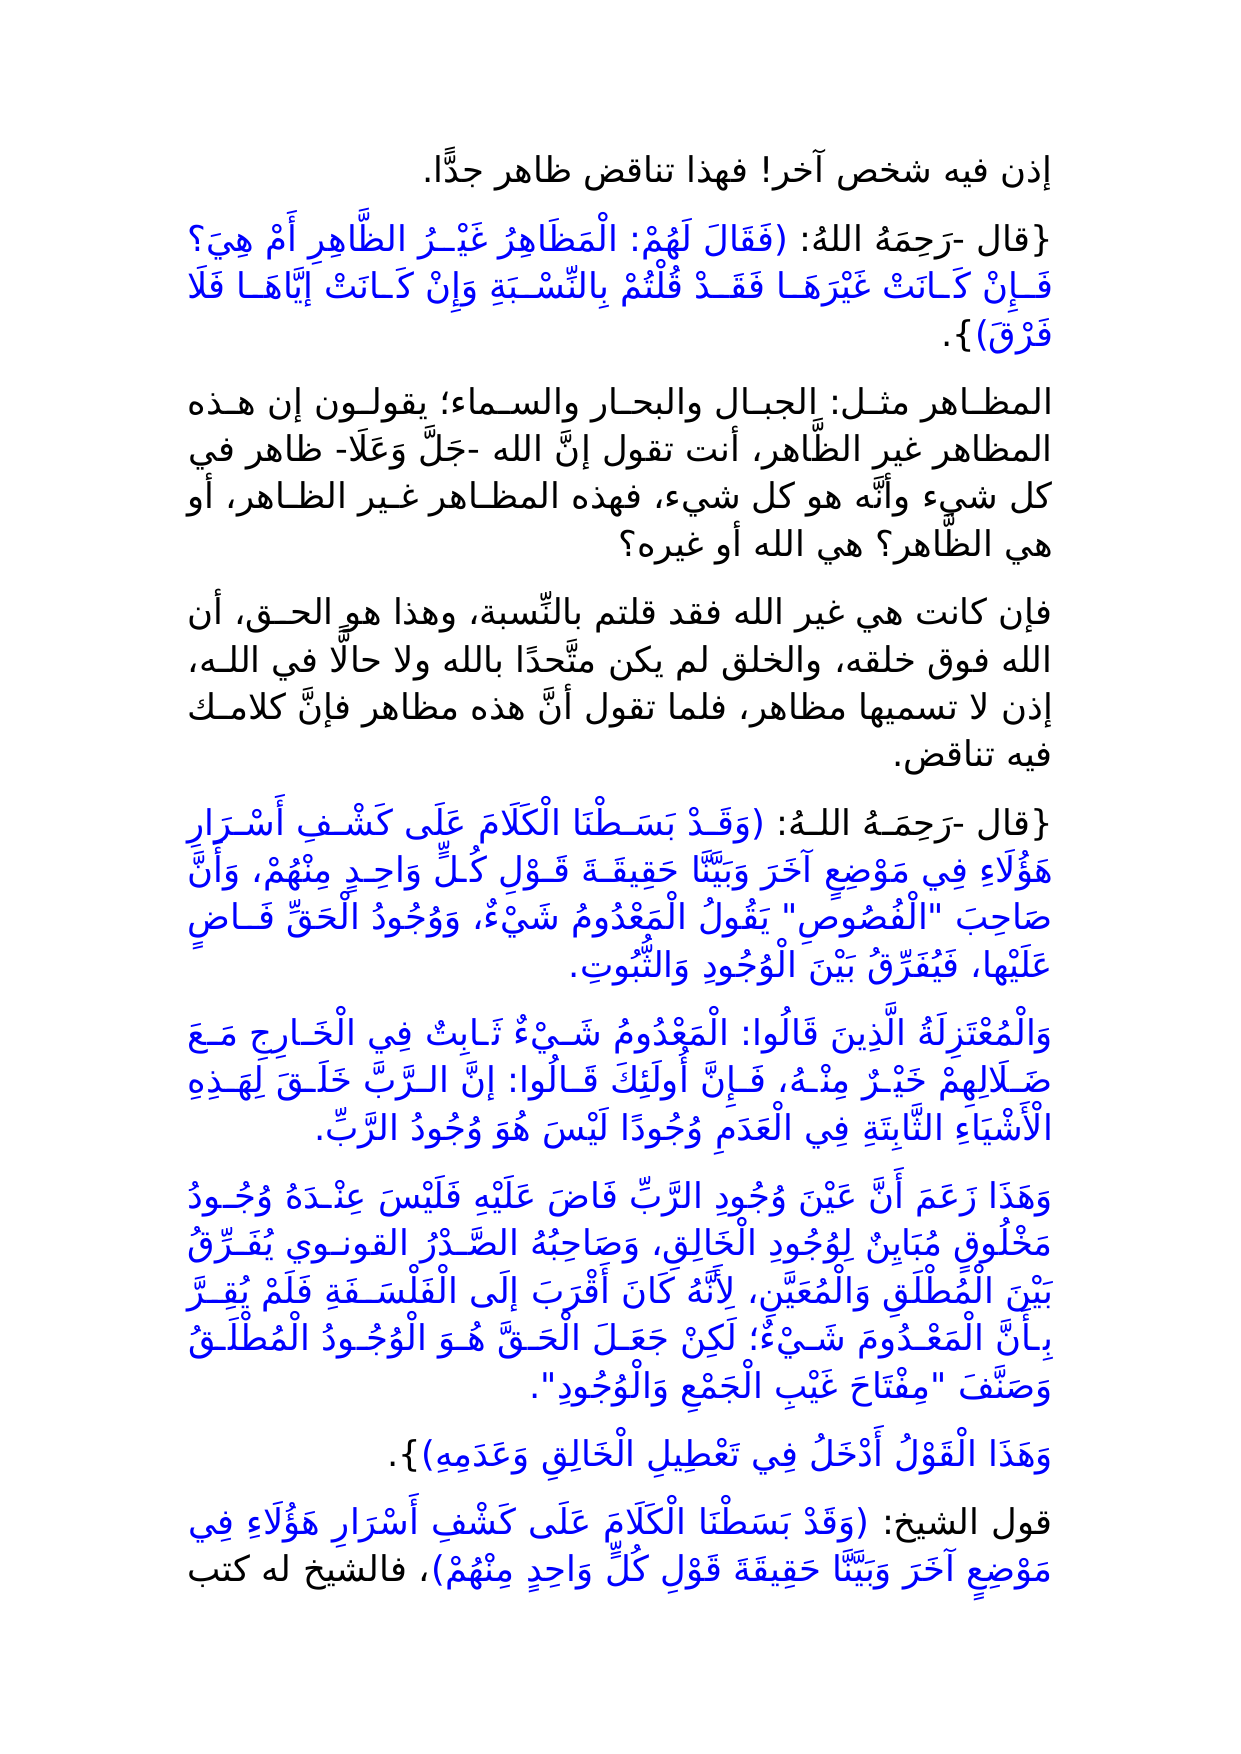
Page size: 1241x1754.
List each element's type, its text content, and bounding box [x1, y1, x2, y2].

text المظاهر مثل: الجبال والبحار والسماء؛ يقولون إن هذه المظاهر غير الظَّاهر، أنت تقول إنَّ الله -جَلَّ وَعَلَا- ظاهر في كل شيء وأنَّه هو كل شيء، فهذه المظاهر غير الظاهر، أو هي الظَّاهر؟ هي الله أو غيره؟ [187, 381, 1053, 565]
text {قال -رَحِمَهُ اللهُ: (فَقَالَ لَهُمْ: الْمَظَاهِرُ غَيْرُ الظَّاهِرِ أَمْ هِيَ؟ فَإِنْ كَانَتْ غَيْرَهَا فَقَدْ قُلْتُمْ بِالنِّسْبَةِ وَإِنْ كَانَتْ إيَّاهَا فَلَا فَرْقَ)}. [187, 218, 1053, 354]
text فإن كانت هي غير الله فقد قلتم بالنِّسبة، وهذا هو الحق، أن الله فوق خلقه، والخلق لم يكن متَّحدًا بالله ولا حالًّا في الله، إذن لا تسميها مظاهر، فلما تقول أنَّ هذه مظاهر فإنَّ كلامك فيه تناقض. [187, 592, 1053, 775]
text وَهَذَا الْقَوْلُ أَدْخَلُ فِي تَعْطِيلِ الْخَالِقِ وَعَدَمِهِ)}. [187, 1433, 1053, 1474]
text وَالْمُعْتَزِلَةُ الَّذِينَ قَالُوا: الْمَعْدُومُ شَيْءٌ ثَابِتٌ فِي الْخَارِجِ مَعَ ضَلَالِهِمْ خَيْرٌ مِنْهُ، فَإِنَّ أُولَئِكَ قَالُوا: إنَّ الرَّبَّ خَلَقَ لِهَذِهِ الْأَشْيَاءِ الثَّابِتَةِ فِي الْعَدَمِ وُجُودًا لَيْسَ هُوَ وُجُودُ الرَّبِّ. [187, 1012, 1053, 1148]
text وَهَذَا زَعَمَ أَنَّ عَيْنَ وُجُودِ الرَّبِّ فَاضَ عَلَيْهِ فَلَيْسَ عِنْدَهُ وُجُودُ مَخْلُوقٍ مُبَايِنٌ لِوُجُودِ الْخَالِقِ، وَصَاحِبُهُ الصَّدْرُ القونوي يُفَرِّقُ بَيْنَ الْمُطْلَقِ وَالْمُعَيَّنِ، لِأَنَّهُ كَانَ أَقْرَبَ إلَى الْفَلْسَفَةِ فَلَمْ يُقِرَّ بِأَنَّ الْمَعْدُومَ شَيْءٌ؛ لَكِنْ جَعَلَ الْحَقَّ هُوَ الْوُجُودُ الْمُطْلَقُ وَصَنَّفَ "مِفْتَاحَ غَيْبِ الْجَمْعِ وَالْوُجُودِ". [187, 1176, 1053, 1406]
text إذن فيه شخص آخر! فهذا تناقض ظاهر جدًّا. [187, 150, 1053, 191]
text {قال -رَحِمَهُ اللهُ: (وَقَدْ بَسَطْنَا الْكَلَامَ عَلَى كَشْفِ أَسْرَارِ هَؤُلَاءِ فِي مَوْضِعٍ آخَرَ وَبَيَّنَّا حَقِيقَةَ قَوْلِ كُلٍّ وَاحِدٍ مِنْهُمْ، وَأَنَّ صَاحِبَ "الْفُصُوصِ" يَقُولُ الْمَعْدُومُ شَيْءٌ، وَوُجُودُ الْحَقِّ فَاضٍ عَلَيْها، فَيُفَرِّقُ بَيْنَ الْوُجُودِ وَالثُّبُوتِ. [187, 802, 1053, 986]
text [187, 1502, 1053, 1590]
